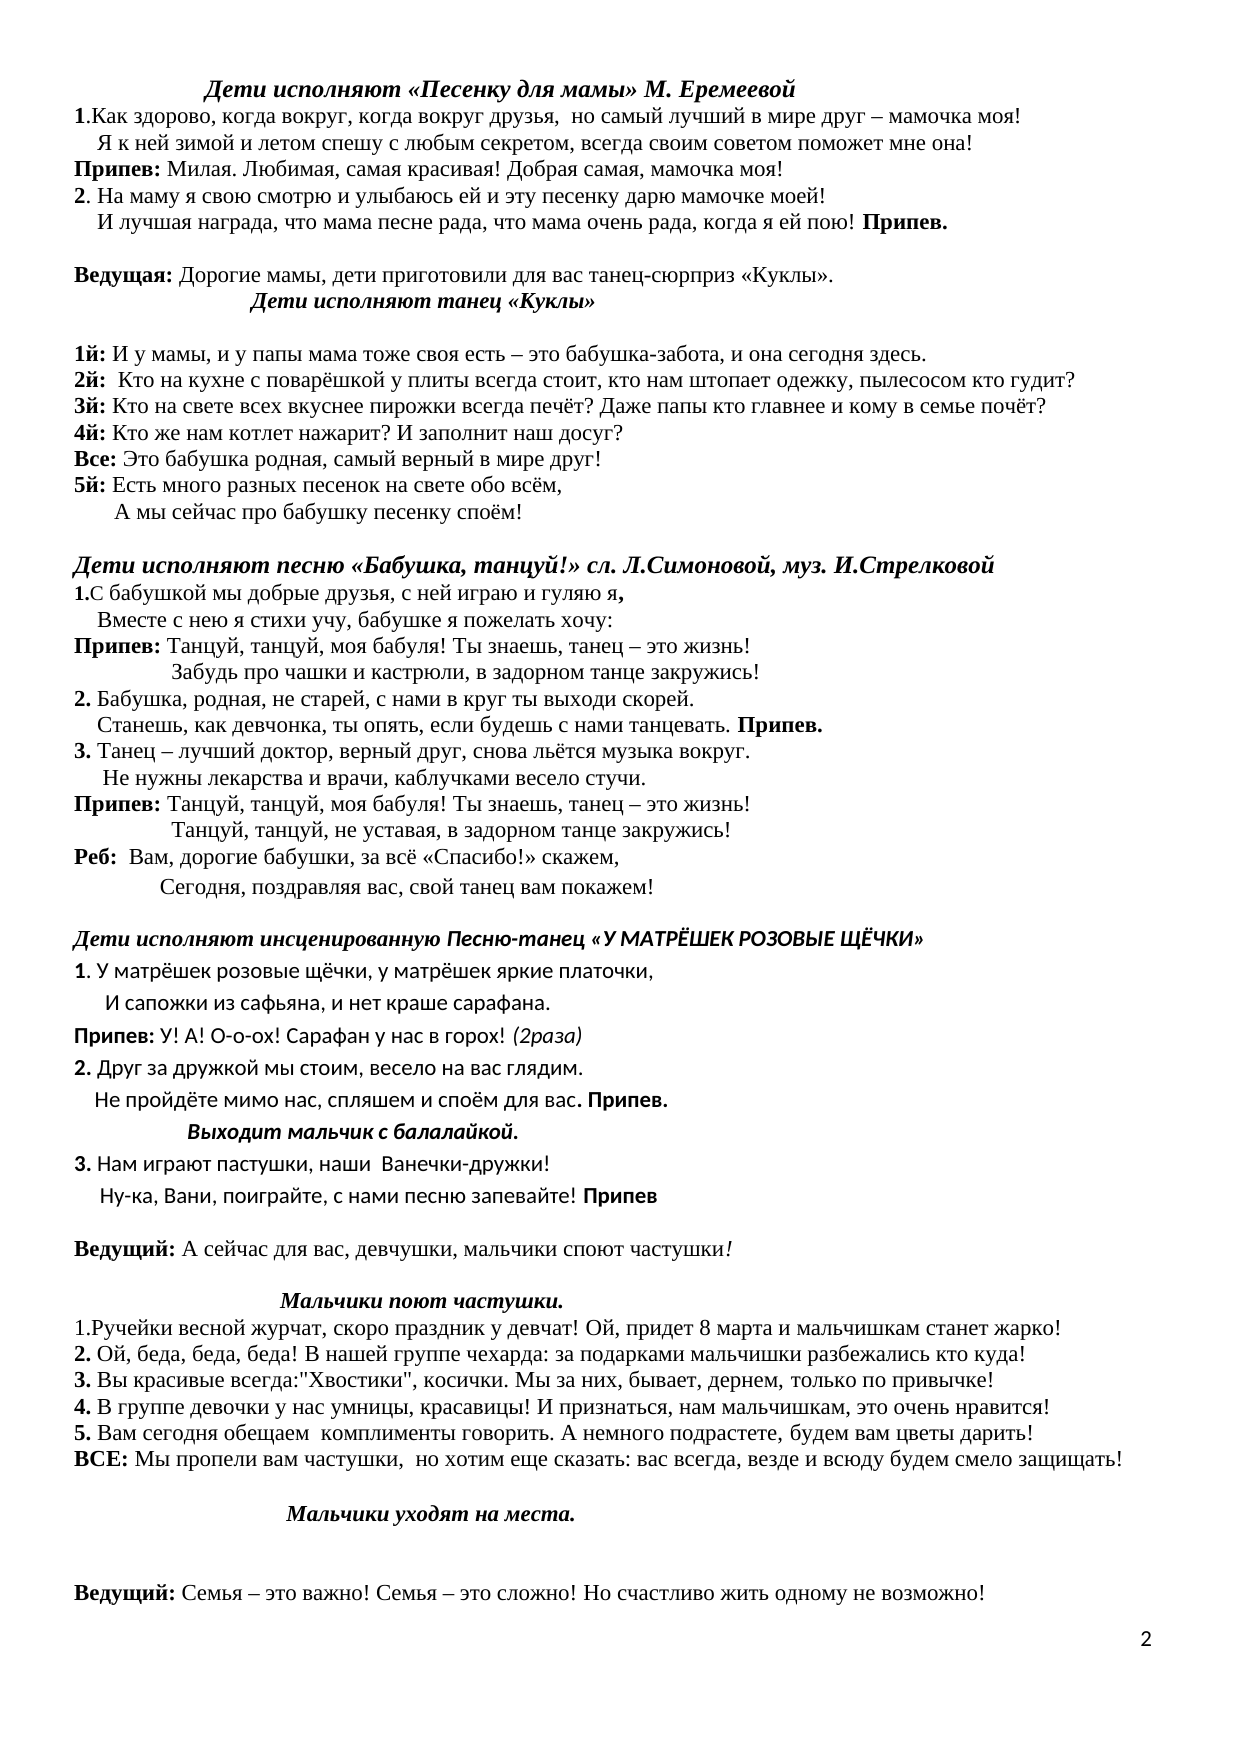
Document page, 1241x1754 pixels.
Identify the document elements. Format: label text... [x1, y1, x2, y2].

text Реб: Вам, дорогие бабушки, за всё «Спасибо!» скажем, Сегодня, поздравляя вас, свой танец вам покажем! [74, 843, 1152, 899]
text 1.Ручейки весной журчат, скоро праздник у девчат! Ой, придет 8 марта и мальчишкам станет жарко! 2. Ой, беда, беда, беда! В нашей группе чехарда: за подарками мальчишки разбежались кто куда! 3. Вы красивые всегда:"Хвостики", косички. Мы за них, бывает, дернем, только по привычке! 4. В группе девочки у нас умницы, красавицы! И признаться, нам мальчишкам, это очень нравится! 5. Вам сегодня обещаем комплименты говорить. А немного подрастете, будем вам цветы дарить! ВСЕ: Мы пропели вам частушки, но хотим еще сказать: вас всегда, везде и всюду будем смело защищать! [74, 1314, 1152, 1500]
text Мальчики поют частушки. [74, 1287, 1152, 1314]
text Ведущий: Семья – это важно! Семья – это сложно! Но счастливо жить одному не возможно! [74, 1579, 1152, 1605]
text Дети исполняют инсценированную Песню-танец «У МАТРЁШЕК РОЗОВЫЕ ЩЁЧКИ» 1. У матрёшек розовые щёчки, у матрёшек яркие платочки, И сапожки из сафьяна, и нет краше сарафана. Припев: У! А! О-о-ох! Сарафан у нас в горох! (2раза) 2. Друг за дружкой мы стоим, весело на вас глядим. Не пройдёте мимо нас, спляшем и споём для вас. Припев. Выходит мальчик с балалайкой. 3. Нам играют пастушки, наши Ванечки-дружки! Ну-ка, Вани, поиграйте, с нами песню запевайте! Припев [74, 924, 1152, 1210]
text Мальчики уходят на места. [149, 1500, 1152, 1526]
text Ведущая: Дорогие мамы, дети приготовили для вас танец-сюрприз «Куклы». Дети исполняют танец «Куклы» [74, 261, 1152, 313]
text Ведущий: А сейчас для вас, девчушки, мальчики споют частушки! [74, 1235, 1152, 1261]
text Дети исполняют песню «Бабушка, танцуй!» сл. Л.Симоновой, муз. И.Стрелковой 1.С бабушкой мы добрые друзья, с ней играю и гуляю я, Вместе с нею я стихи учу, бабушке я пожелать хочу: Припев: Танцуй, танцуй, моя бабуля! Ты знаешь, танец – это жизнь! Забудь про чашки и кастрюли, в задорном танце закружись! 2. Бабушка, родная, не старей, с нами в круг ты выходи скорей. Станешь, как девчонка, ты опять, если будешь с нами танцевать. Припев. 3. Танец – лучший доктор, верный друг, снова льётся музыка вокруг. Не нужны лекарства и врачи, каблучками весело стучи. Припев: Танцуй, танцуй, моя бабуля! Ты знаешь, танец – это жизнь! Танцуй, танцуй, не уставая, в задорном танце закружись! [74, 551, 1152, 843]
text А мы сейчас про бабушку песенку споём! [74, 498, 1152, 524]
text Дети исполняют «Песенку для мамы» М. Еремеевой 1.Как здорово, когда вокруг, когда вокруг друзья, но самый лучший в мире друг – мамочка моя! Я к ней зимой и летом спешу с любым секретом, всегда своим советом поможет мне она! Припев: Милая. Любимая, самая красивая! Добрая самая, мамочка моя! 2. На маму я свою смотрю и улыбаюсь ей и эту песенку дарю мамочке моей! И лучшая награда, что мама песне рада, что мама очень рада, когда я ей пою! Припев. [74, 74, 1152, 234]
text 1й: И у мамы, и у папы мама тоже своя есть – это бабушка-забота, и она сегодня здесь. 2й: Кто на кухне с поварёшкой у плиты всегда стоит, кто нам штопает одежку, пылесосом кто гудит? 3й: Кто на свете всех вкуснее пирожки всегда печёт? Даже папы кто главнее и кому в семье почёт? 4й: Кто же нам котлет нажарит? И заполнит наш досуг? Все: Это бабушка родная, самый верный в мире друг! 5й: Есть много разных песенок на свете обо всём, [74, 340, 1152, 498]
